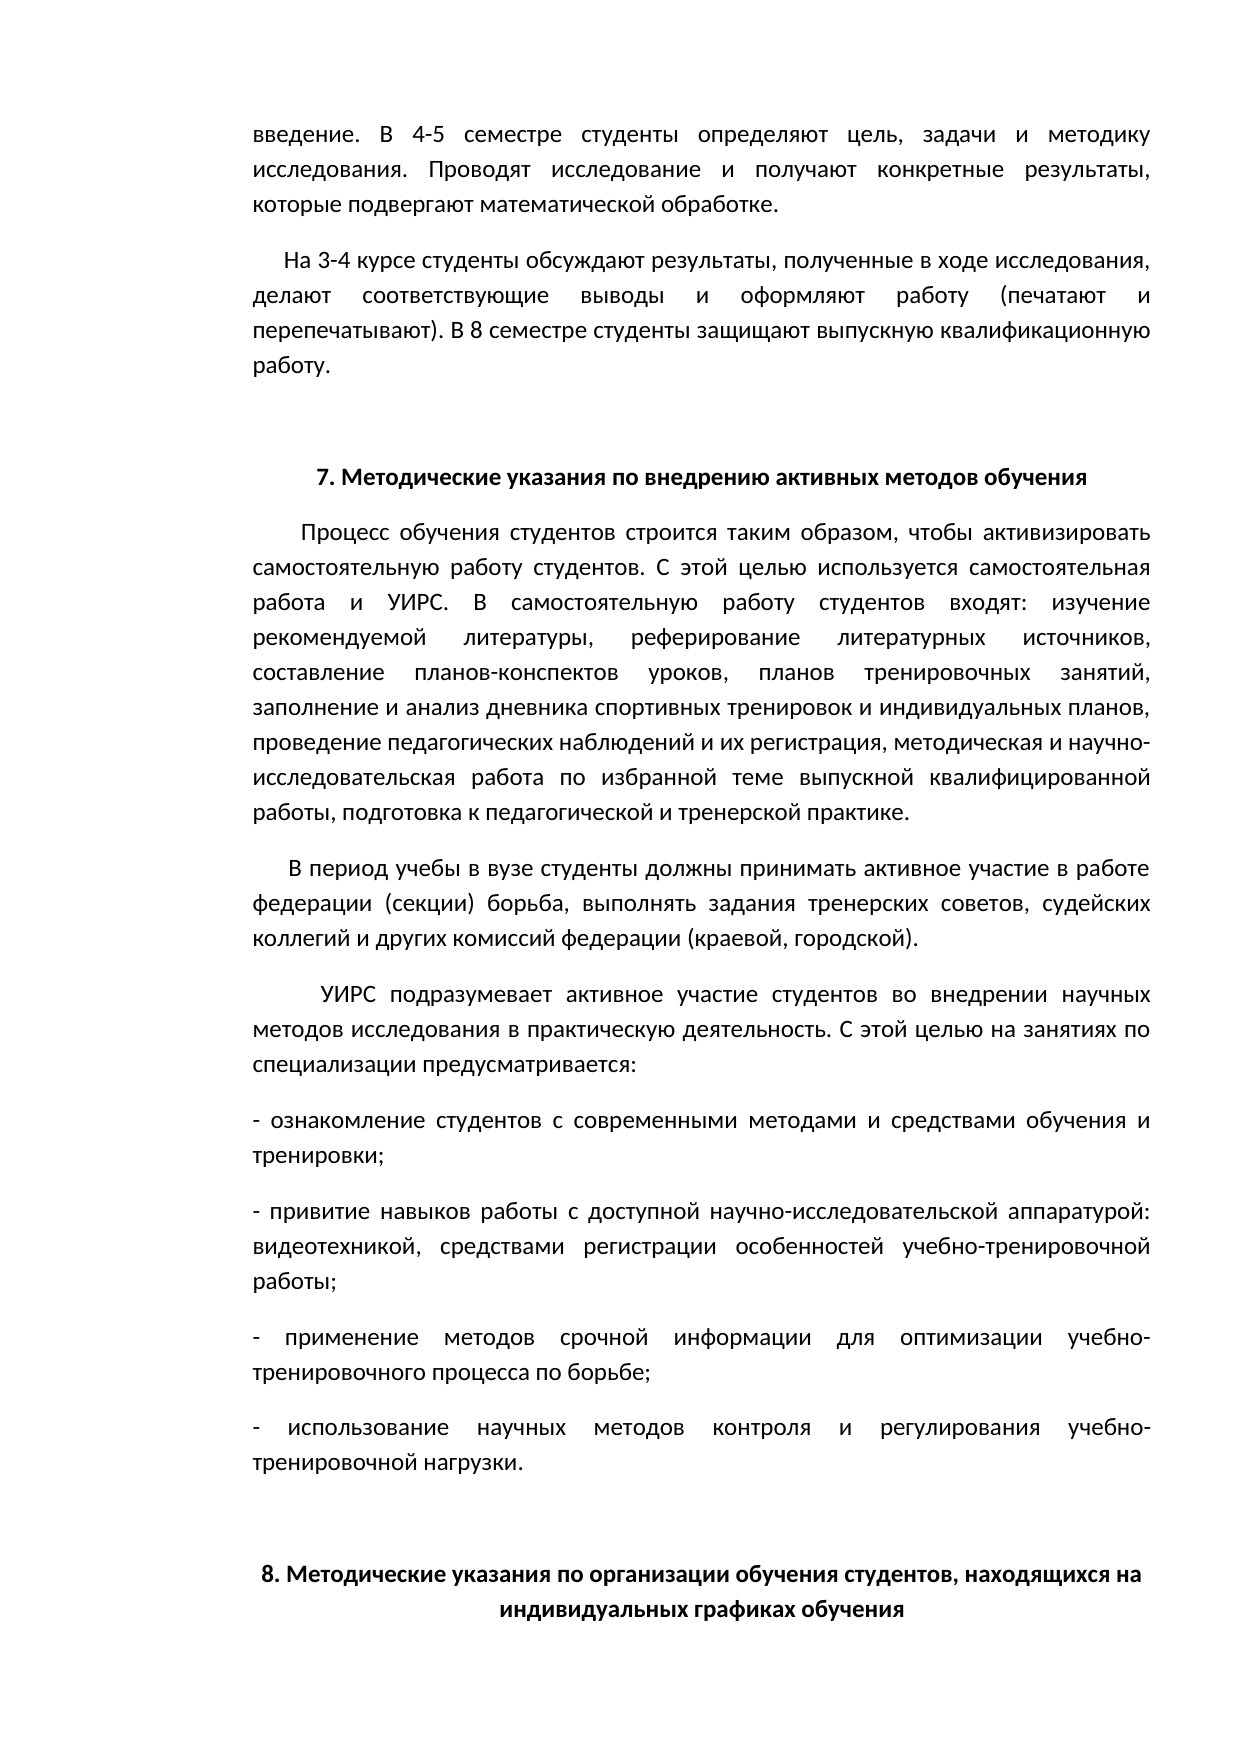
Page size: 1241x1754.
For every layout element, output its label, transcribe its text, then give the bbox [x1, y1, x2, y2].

text - использование научных методов контроля и регулирования учебно-тренировочной нагрузки. [252, 1411, 1152, 1477]
text В период учебы в вузе студенты должны принимать активное участие в работе федерации (секции) борьба, выполнять задания тренерских советов, судейских коллегий и других комиссий федерации (краевой, городской). [252, 852, 1152, 953]
text - применение методов срочной информации для оптимизации учебно-тренировочного процесса по борьбе; [252, 1321, 1152, 1386]
text 8. Методические указания по организации обучения студентов, находящихся на индивидуальных графиках обучения [252, 1558, 1152, 1624]
text - привитие навыков работы с доступной научно-исследовательской аппаратурой: видеотехникой, средствами регистрации особенностей учебно-тренировочной работы; [252, 1195, 1152, 1295]
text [252, 118, 1152, 219]
text На 3-4 курсе студенты обсуждают результаты, полученные в ходе исследования, делают соответствующие выводы и оформляют работу (печатают и перепечатывают). В 8 семестре студенты защищают выпускную квалификационную работу. [252, 244, 1152, 379]
text - ознакомление студентов с современными методами и средствами обучения и тренировки; [252, 1104, 1152, 1169]
text УИРС подразумевает активное участие студентов во внедрении научных методов исследования в практическую деятельность. С этой целью на занятиях по специализации предусматривается: [252, 978, 1152, 1079]
text 7. Методические указания по внедрению активных методов обучения [252, 461, 1152, 491]
text Процесс обучения студентов строится таким образом, чтобы активизировать самостоятельную работу студентов. С этой целью используется самостоятельная работа и УИРС. В самостоятельную работу студентов входят: изучение рекомендуемой литературы, реферирование литературных источников, составление планов-конспектов уроков, планов тренировочных занятий, заполнение и анализ дневника спортивных тренировок и индивидуальных планов, проведение педагогических наблюдений и их регистрация, методическая и научно-исследовательская работа по избранной теме выпускной квалифицированной работы, подготовка к педагогической и тренерской практике. [252, 516, 1152, 827]
